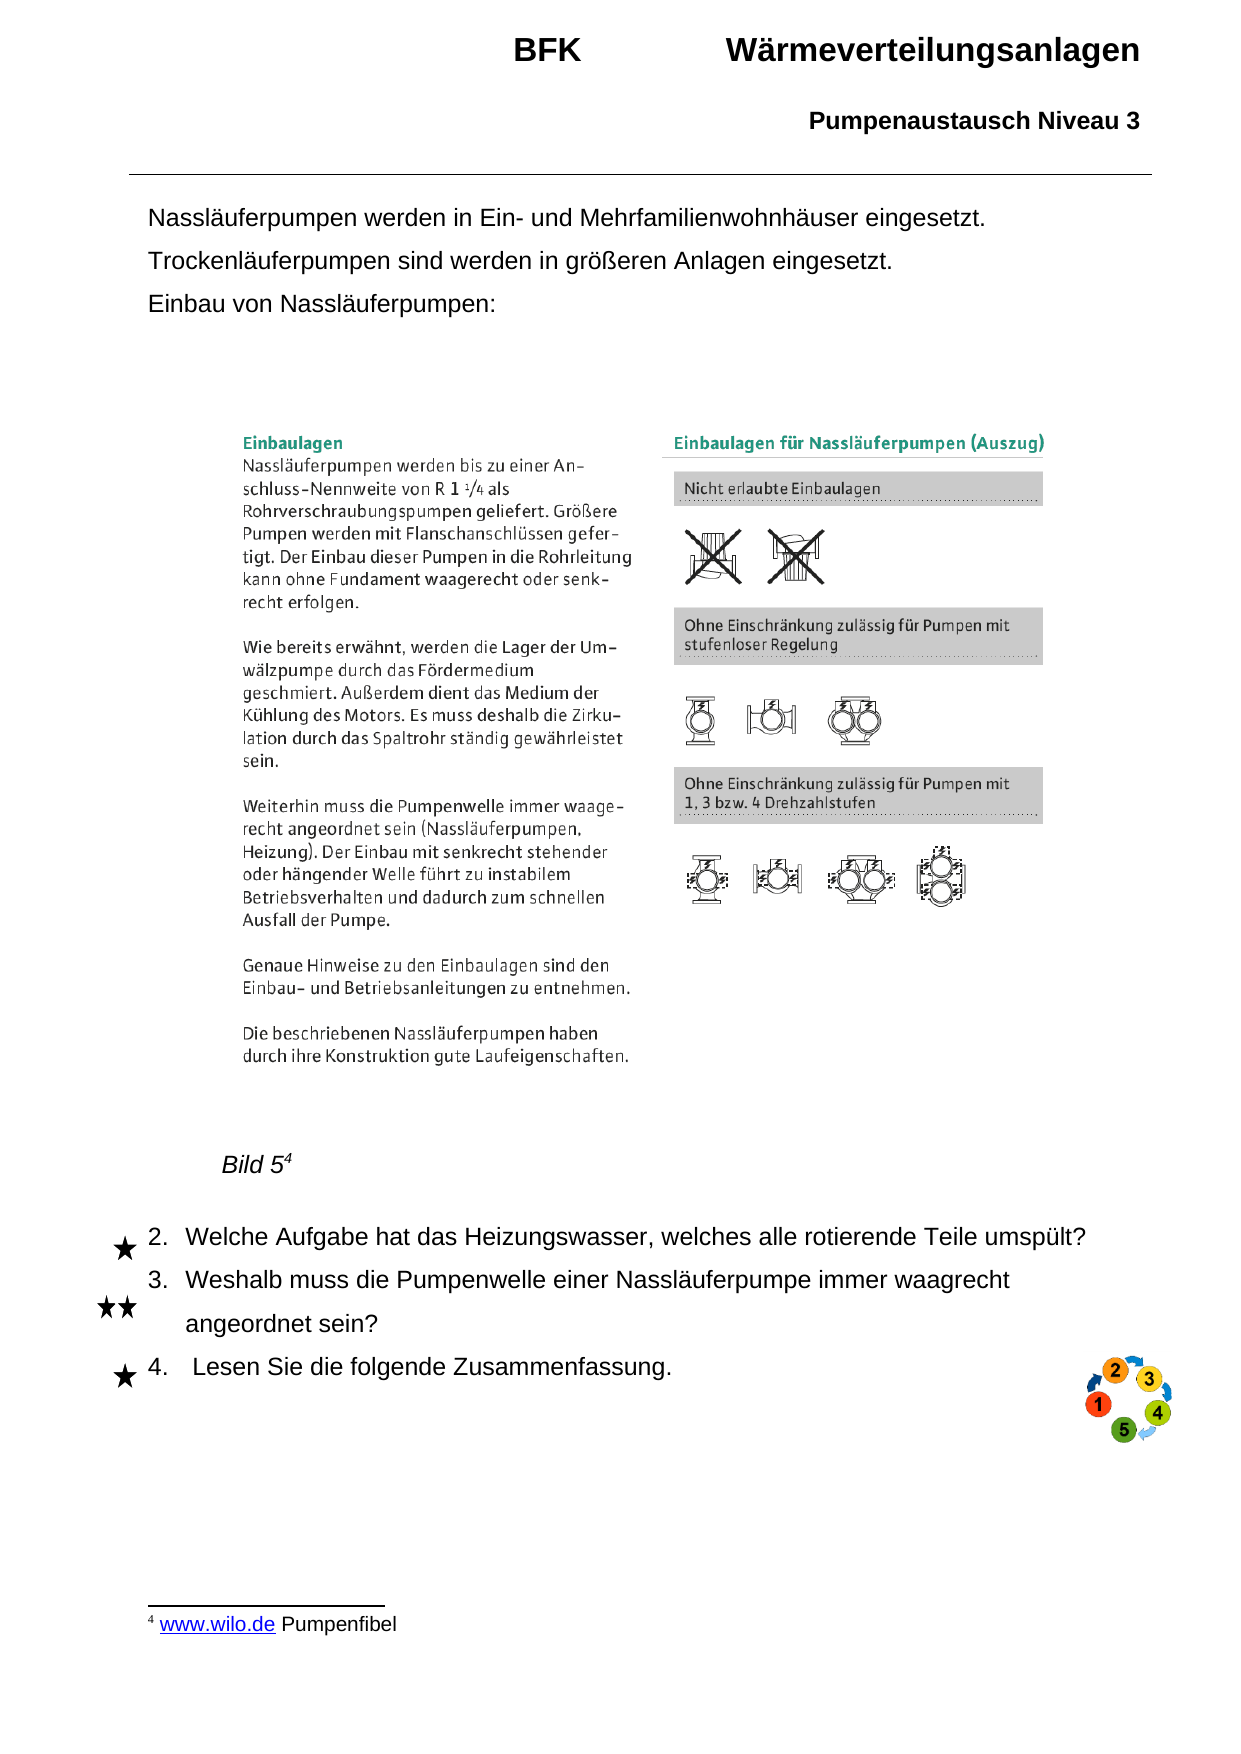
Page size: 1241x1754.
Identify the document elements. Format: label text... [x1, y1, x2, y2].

picture [1081, 1351, 1172, 1442]
list Welche Aufgabe hat das Heizungswasser, welches alle rotierende Teile umspült? [148, 1222, 1093, 1251]
list Weshalb muss die Pumpenwelle einer Nassläuferpumpe immer waagrecht angeordnet sein? [148, 1265, 1093, 1337]
picture [147, 375, 1093, 1136]
text Trockenläuferpumpen sind werden in größeren Anlagen eingesetzt. [148, 246, 1093, 275]
list Lesen Sie die folgende Zusammenfassung. [148, 1352, 1081, 1380]
text Einbau von Nassläuferpumpen: [148, 289, 1093, 318]
text Nassläuferpumpen werden in Ein- und Mehrfamilienwohnhäuser eingesetzt. [148, 203, 1093, 232]
text Bild 5 [148, 1150, 1093, 1179]
